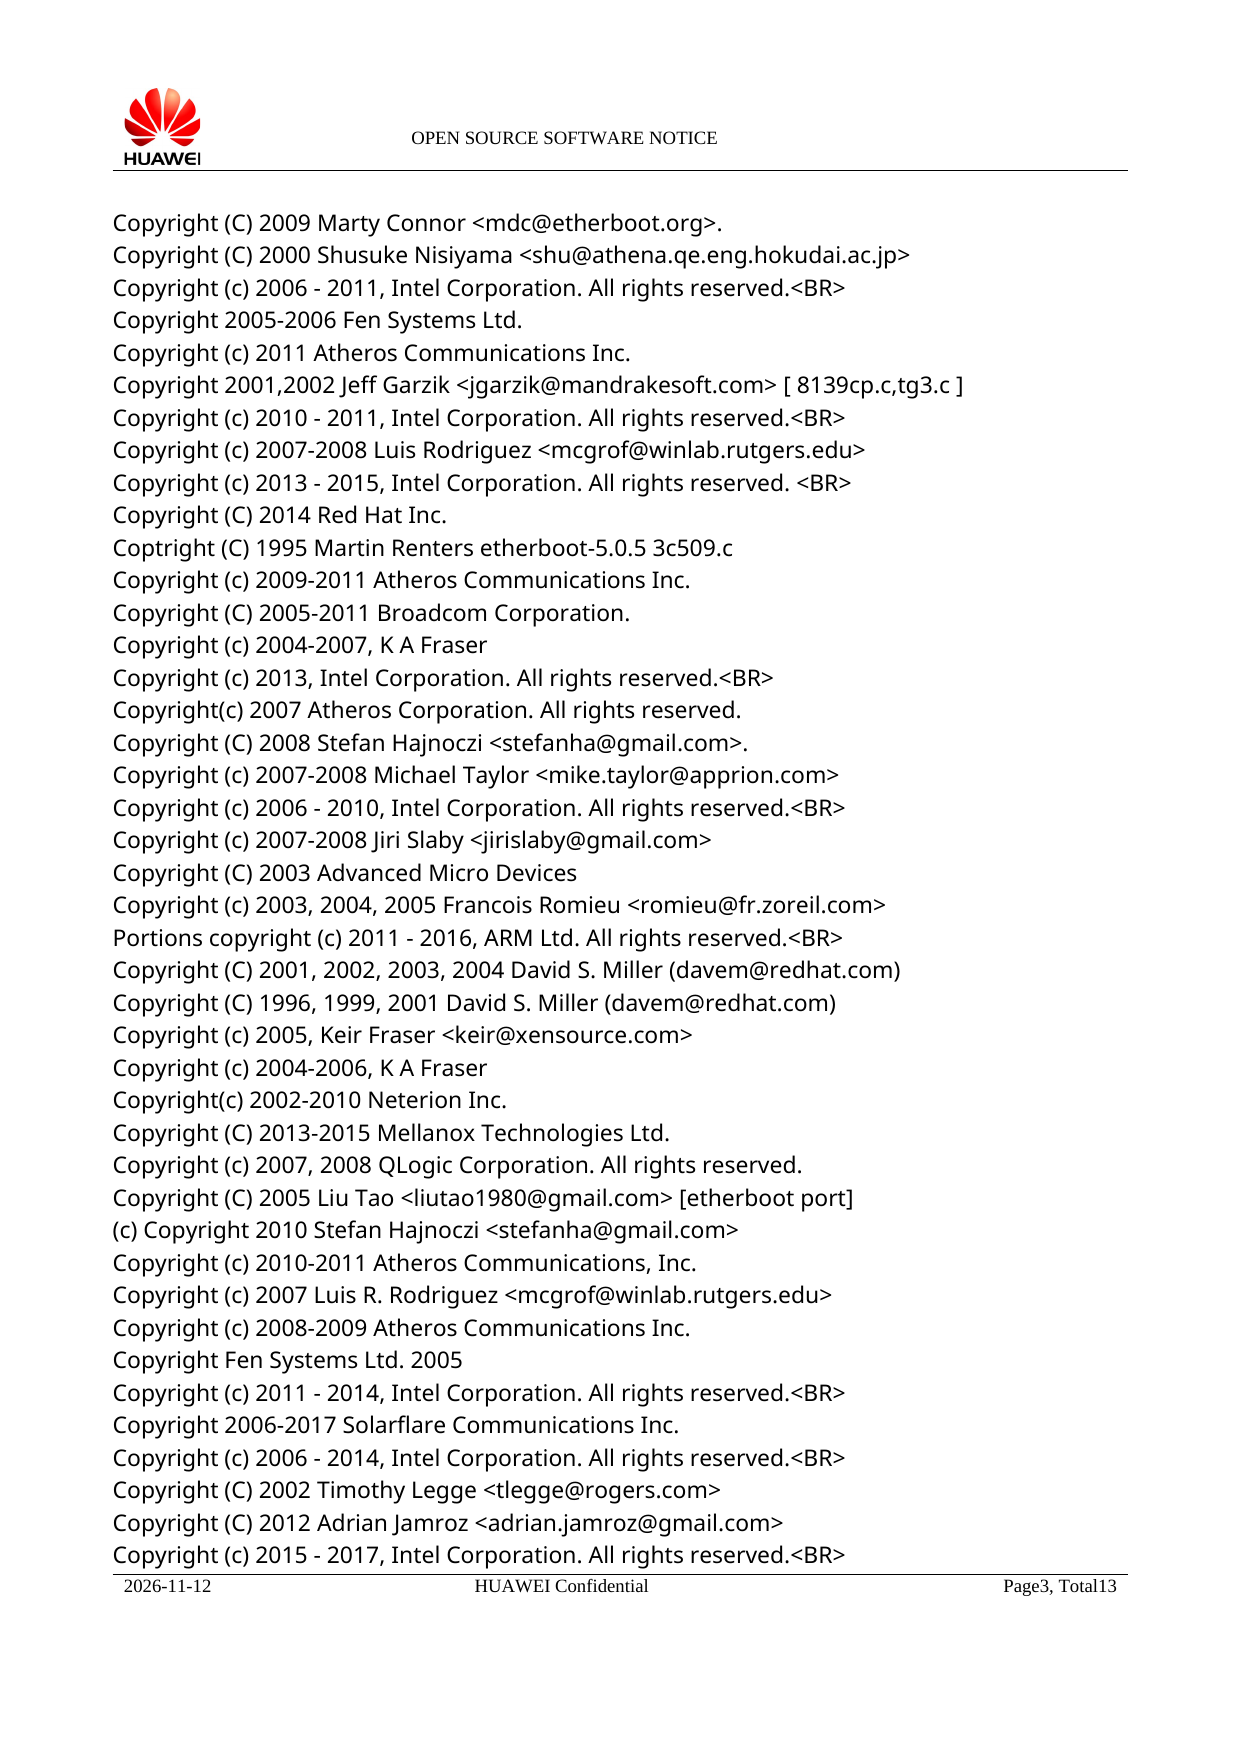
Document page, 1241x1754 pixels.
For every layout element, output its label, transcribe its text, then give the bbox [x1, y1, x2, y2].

picture [124, 88, 201, 165]
